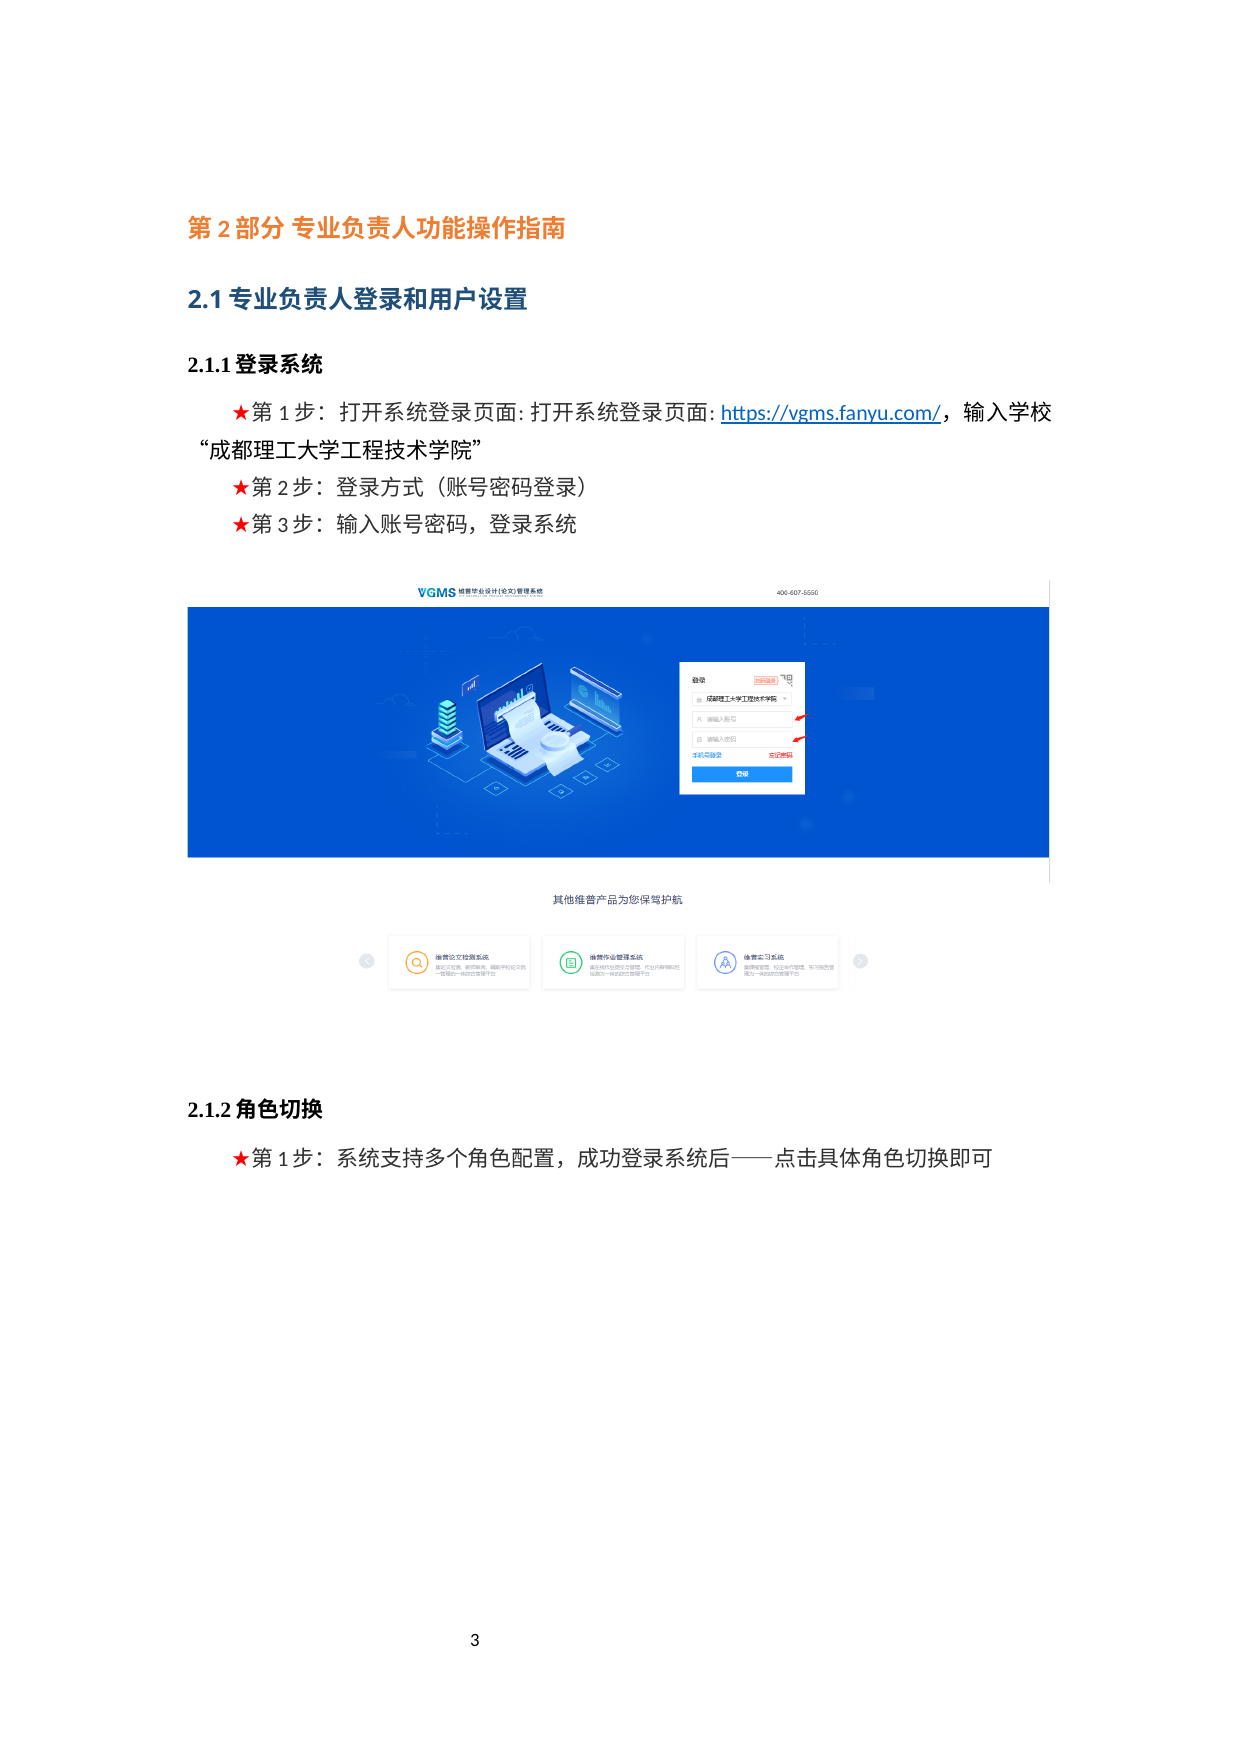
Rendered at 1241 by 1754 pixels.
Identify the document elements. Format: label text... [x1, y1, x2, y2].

subtitle 2.1专业负责人登录和用户设置 [187, 265, 1053, 330]
text ★第2步：登录方式（账号密码登录） [187, 469, 1053, 502]
subtitle 第2部分 专业负责人功能操作指南 [187, 194, 1053, 259]
text ★第1步：打开系统登录页面: 打开系统登录页面: https://vgms.fanyu.com/，输入学校“成都理工大学工程技术学院” [187, 395, 1053, 465]
subtitle 2.1.2角色切换 [187, 1092, 1053, 1124]
subtitle 2.1.1登录系统 [187, 346, 1053, 379]
picture [187, 580, 1050, 1029]
text ★第3步：输入账号密码，登录系统 [187, 507, 1053, 539]
text ★第1步：系统支持多个角色配置，成功登录系统后——点击具体角色切换即可 [187, 1141, 1053, 1173]
